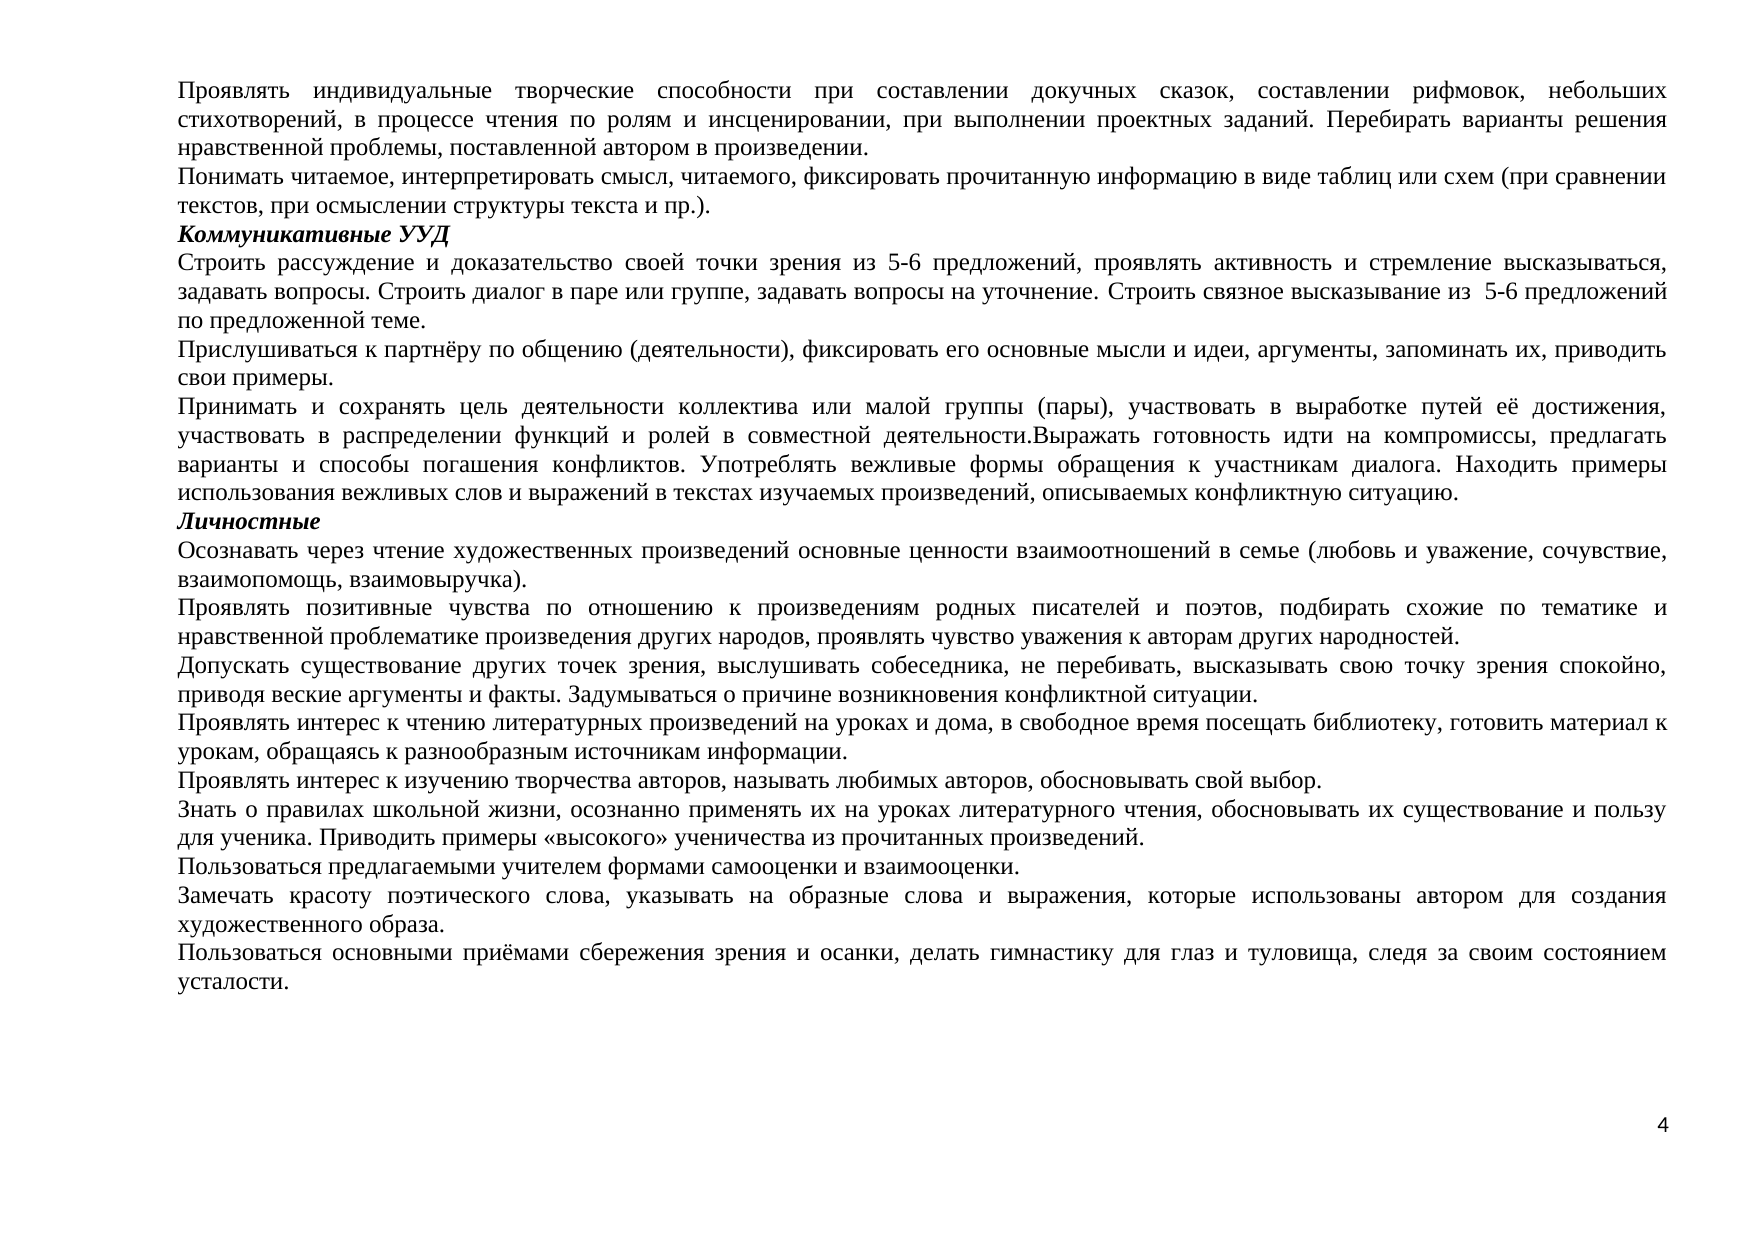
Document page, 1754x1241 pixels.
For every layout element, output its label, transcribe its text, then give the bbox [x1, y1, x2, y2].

text Личностные [177, 506, 1668, 535]
text Замечать красоту поэтического слова, указывать на образные слова и выражения, которые использованы автором для создания художественного образа. [177, 880, 1668, 937]
text Проявлять индивидуальные творческие способности при составлении докучных сказок, составлении рифмовок, небольших стихотворений, в процессе чтения по ролям и инсценировании, при выполнении проектных заданий. Перебирать варианты решения нравственной проблемы, поставленной автором в произведении. [177, 75, 1668, 161]
text Допускать существование других точек зрения, выслушивать собеседника, не перебивать, высказывать свою точку зрения спокойно, приводя веские аргументы и факты. Задумываться о причине возникновения конфликтной ситуации. [177, 650, 1668, 707]
text Прислушиваться к партнёру по общению (деятельности), фиксировать его основные мысли и идеи, аргументы, запоминать их, приводить свои примеры. [177, 334, 1668, 391]
text Понимать читаемое, интерпретировать смысл, читаемого, фиксировать прочитанную информацию в виде таблиц или схем (при сравнении текстов, при осмыслении структуры текста и пр.). [177, 161, 1668, 219]
text Строить рассуждение и доказательство своей точки зрения из 5-6 предложений, проявлять активность и стремление высказываться, задавать вопросы. Строить диалог в паре или группе, задавать вопросы на уточнение. Строить связное высказывание из 5-6 предложений по предложенной теме. [177, 247, 1668, 334]
text Коммуникативные УУД [177, 219, 1668, 247]
text Проявлять позитивные чувства по отношению к произведениям родных писателей и поэтов, подбирать схожие по тематике и нравственной проблематике произведения других народов, проявлять чувство уважения к авторам других народностей. [177, 592, 1668, 650]
text Принимать и сохранять цель деятельности коллектива или малой группы (пары), участвовать в выработке путей её достижения, участвовать в распределении функций и ролей в совместной деятельности.Выражать готовность идти на компромиссы, предлагать варианты и способы погашения конфликтов. Употреблять вежливые формы обращения к участникам диалога. Находить примеры использования вежливых слов и выражений в текстах изучаемых произведений, описываемых конфликтную ситуацию. [177, 391, 1668, 506]
text Пользоваться предлагаемыми учителем формами самооценки и взаимооценки. [177, 851, 1668, 880]
text Проявлять интерес к чтению литературных произведений на уроках и дома, в свободное время посещать библиотеку, готовить материал к урокам, обращаясь к разнообразным источникам информации. [177, 707, 1668, 765]
text Проявлять интерес к изучению творчества авторов, называть любимых авторов, обосновывать свой выбор. [177, 765, 1668, 794]
text Пользоваться основными приёмами сбережения зрения и осанки, делать гимнастику для глаз и туловища, следя за своим состоянием усталости. [177, 937, 1668, 995]
text Знать о правилах школьной жизни, осознанно применять их на уроках литературного чтения, обосновывать их существование и пользу для ученика. Приводить примеры «высокого» ученичества из прочитанных произведений. [177, 794, 1668, 851]
text Осознавать через чтение художественных произведений основные ценности взаимоотношений в семье (любовь и уважение, сочувствие, взаимопомощь, взаимовыручка). [177, 535, 1668, 592]
